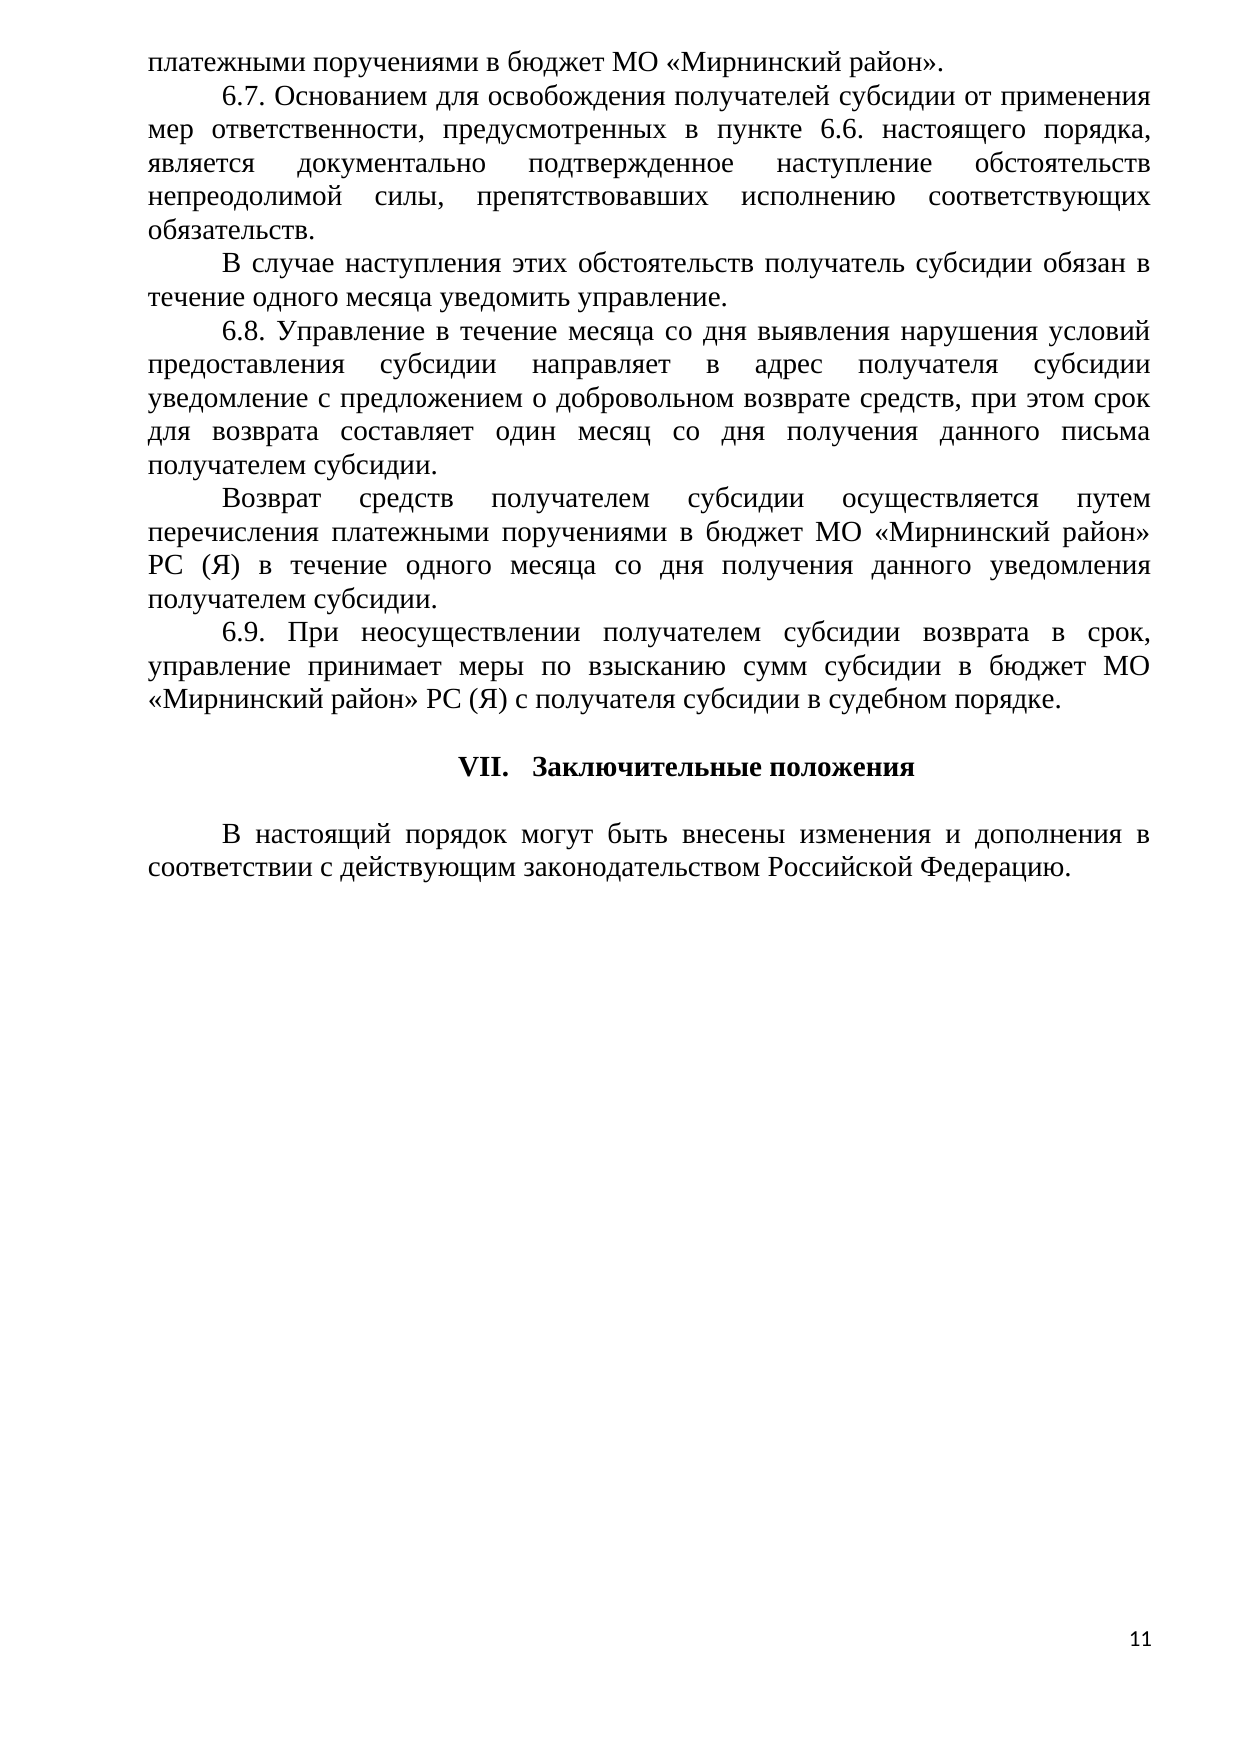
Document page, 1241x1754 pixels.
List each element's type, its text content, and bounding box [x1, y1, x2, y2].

text Возврат средств получателем субсидии осуществляется путем перечисления платежными поручениями в бюджет МО «Мирнинский район» РС (Я) в течение одного месяца со дня получения данного уведомления получателем субсидии. [148, 480, 1152, 614]
text В случае наступления этих обстоятельств получатель субсидии обязан в течение одного месяца уведомить управление. [148, 246, 1152, 313]
text В настоящий порядок могут быть внесены изменения и дополнения в соответствии с действующим законодательством Российской Федерацию. [148, 816, 1152, 883]
text 6.7. Основанием для освобождения получателей субсидии от применения мер ответственности, предусмотренных в пункте 6.6. настоящего порядка, является документально подтвержденное наступление обстоятельств непреодолимой силы, препятствовавших исполнению соответствующих обязательств. [148, 78, 1152, 246]
text VII. Заключительные положения [148, 749, 1152, 782]
text 6.8. Управление в течение месяца со дня выявления нарушения условий предоставления субсидии направляет в адрес получателя субсидии уведомление с предложением о добровольном возврате средств, при этом срок для возврата составляет один месяц со дня получения данного письма получателем субсидии. [148, 313, 1152, 480]
text 6.9. При неосуществлении получателем субсидии возврата в срок, управление принимает меры по взысканию сумм субсидии в бюджет МО «Мирнинский район» РС (Я) с получателя субсидии в судебном порядке. [148, 614, 1152, 715]
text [148, 44, 1152, 78]
